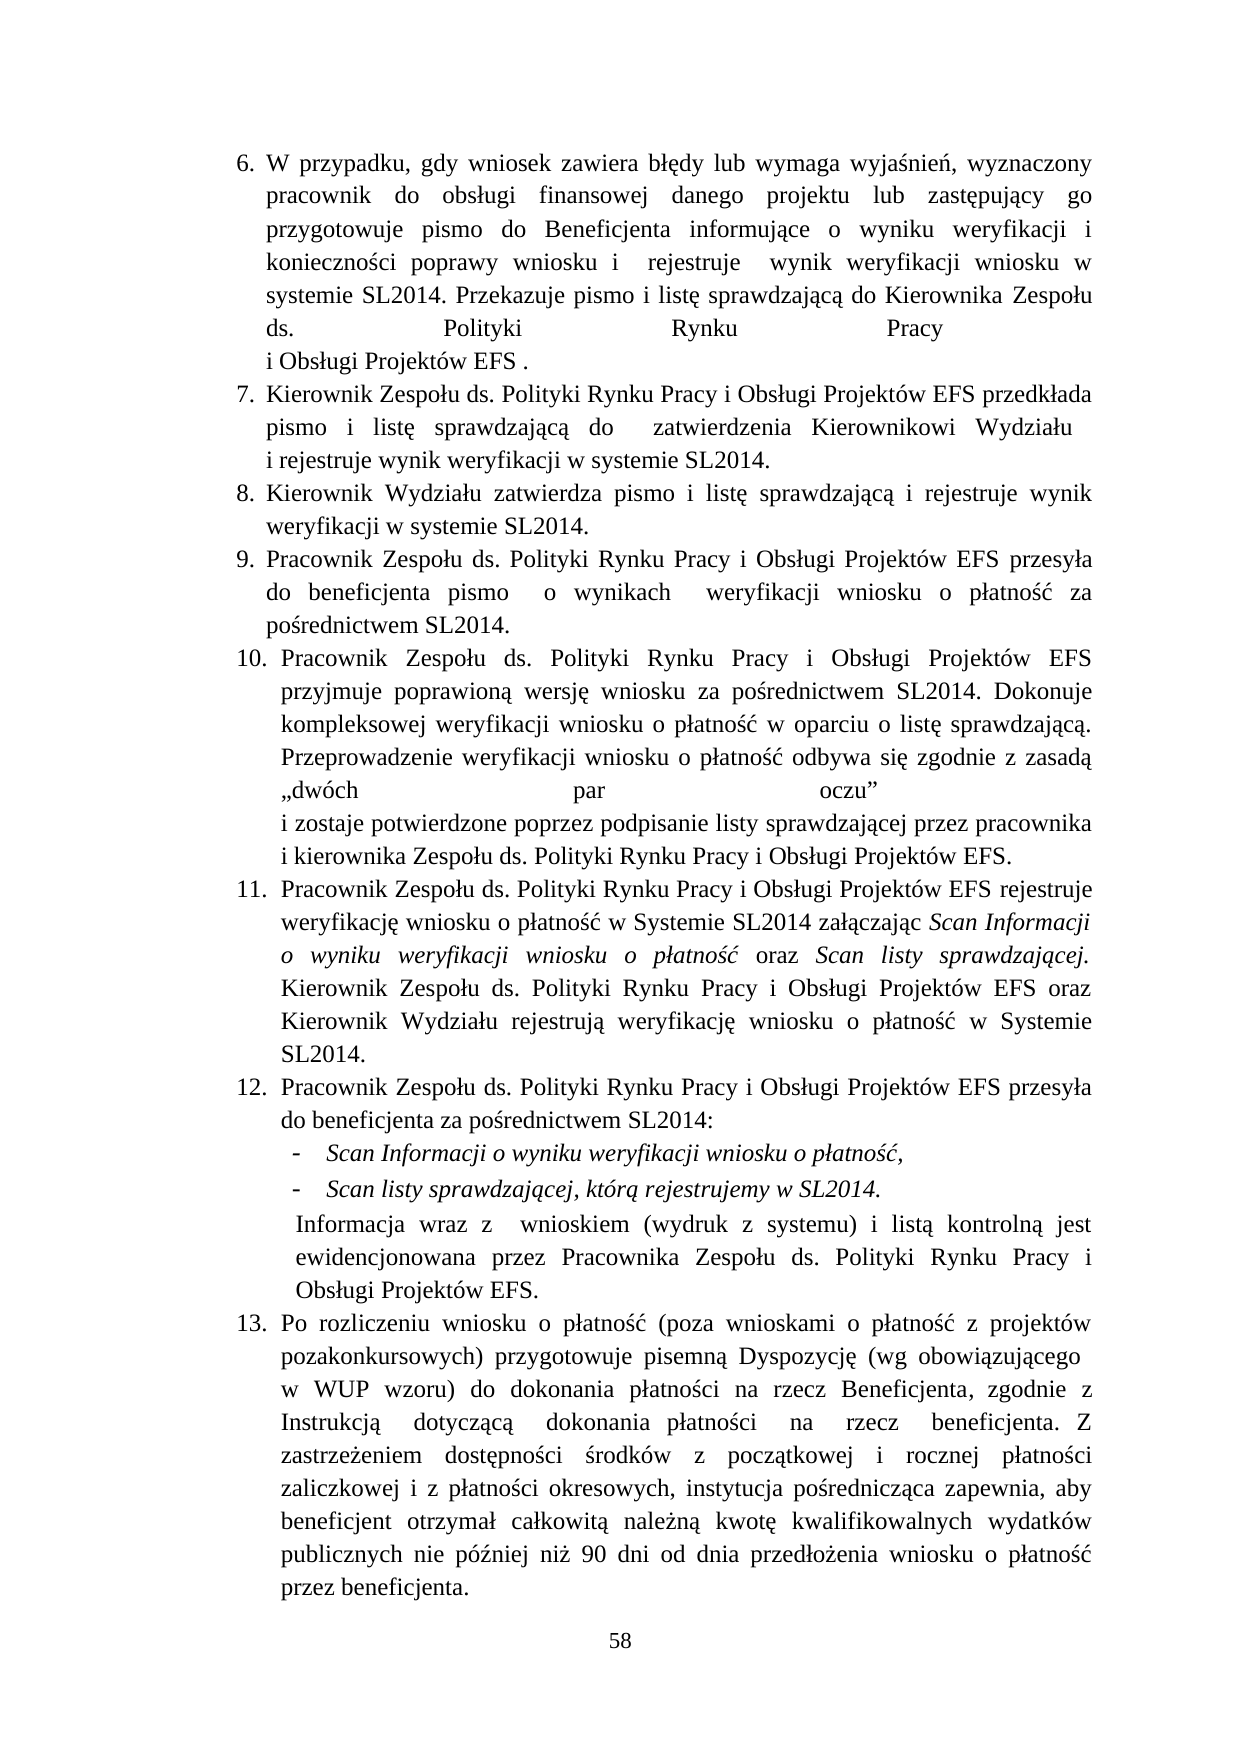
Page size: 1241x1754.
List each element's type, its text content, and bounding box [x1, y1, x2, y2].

list Pracownik Zespołu ds. Polityki Rynku Pracy i Obsługi Projektów EFS przesyła do beneficjenta pismo o wynikach weryfikacji wniosku o płatność za pośrednictwem SL2014. [236, 544, 1093, 639]
list Kierownik Zespołu ds. Polityki Rynku Pracy i Obsługi Projektów EFS przedkłada pismo i listę sprawdzającą do zatwierdzenia Kierownikowi Wydziału i rejestruje wynik weryfikacji w systemie SL2014. [236, 379, 1093, 473]
list Kierownik Wydziału zatwierdza pismo i listę sprawdzającą i rejestruje wynik weryfikacji w systemie SL2014. [236, 478, 1093, 539]
list Scan listy sprawdzającej, którą rejestrujemy w SL2014. [288, 1174, 1093, 1204]
text Informacja wraz z wnioskiem (wydruk z systemu) i listą kontrolną jest ewidencjonowana przez Pracownika Zespołu ds. Polityki Rynku Pracy i Obsługi Projektów EFS. [295, 1209, 1093, 1304]
list Pracownik Zespołu ds. Polityki Rynku Pracy i Obsługi Projektów EFS przesyła do beneficjenta za pośrednictwem SL2014: [236, 1072, 1093, 1134]
list W przypadku, gdy wniosek zawiera błędy lub wymaga wyjaśnień, wyznaczony pracownik do obsługi finansowej danego projektu lub zastępujący go przygotowuje pismo do Beneficjenta informujące o wyniku weryfikacji i konieczności poprawy wniosku i rejestruje wynik weryfikacji wniosku w systemie SL2014. Przekazuje pismo i listę sprawdzającą do Kierownika Zespołu ds. Polityki Rynku Pracy i Obsługi Projektów EFS . [236, 148, 1093, 374]
list Po rozliczeniu wniosku o płatność (poza wnioskami o płatność z projektów pozakonkursowych) przygotowuje pisemną Dyspozycję (wg obowiązującego w WUP wzoru) do dokonania płatności na rzecz Beneficjenta, zgodnie z Instrukcją dotyczącą dokonania płatności na rzecz beneficjenta. Z zastrzeżeniem dostępności środków z początkowej i rocznej płatności zaliczkowej i z płatności okresowych, instytucja pośrednicząca zapewnia, aby beneficjent otrzymał całkowitą należną kwotę kwalifikowalnych wydatków publicznych nie później niż 90 dni od dnia przedłożenia wniosku o płatność przez beneficjenta. [236, 1308, 1093, 1601]
list Scan Informacji o wyniku weryfikacji wniosku o płatność, [288, 1138, 1093, 1169]
list Pracownik Zespołu ds. Polityki Rynku Pracy i Obsługi Projektów EFS rejestruje weryfikację wniosku o płatność w Systemie SL2014 załączając Scan Informacji o wyniku weryfikacji wniosku o płatność oraz Scan listy sprawdzającej. Kierownik Zespołu ds. Polityki Rynku Pracy i Obsługi Projektów EFS oraz Kierownik Wydziału rejestrują weryfikację wniosku o płatność w Systemie SL2014. [236, 874, 1093, 1068]
list Pracownik Zespołu ds. Polityki Rynku Pracy i Obsługi Projektów EFS przyjmuje poprawioną wersję wniosku za pośrednictwem SL2014. Dokonuje kompleksowej weryfikacji wniosku o płatność w oparciu o listę sprawdzającą. Przeprowadzenie weryfikacji wniosku o płatność odbywa się zgodnie z zasadą „dwóch par oczu” i zostaje potwierdzone poprzez podpisanie listy sprawdzającej przez pracownika i kierownika Zespołu ds. Polityki Rynku Pracy i Obsługi Projektów EFS. [236, 643, 1093, 870]
